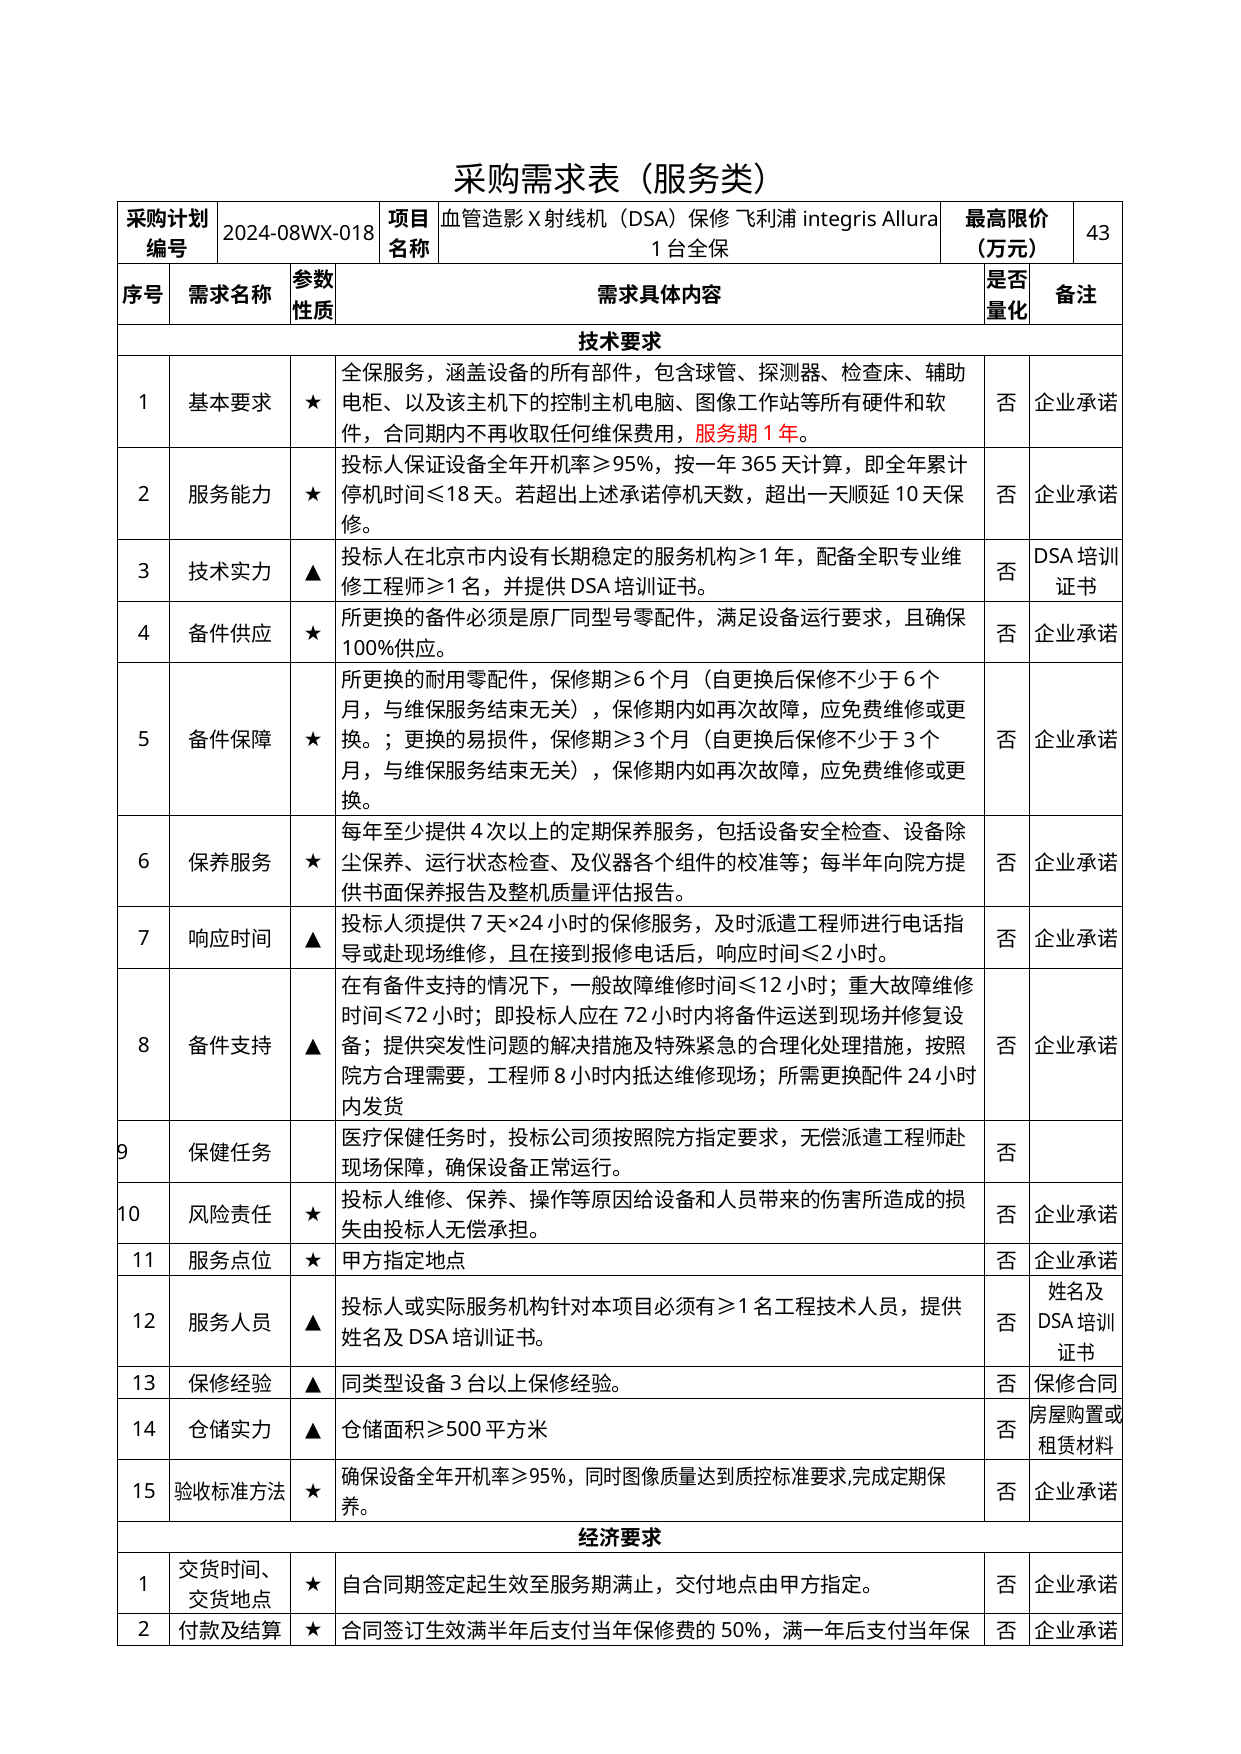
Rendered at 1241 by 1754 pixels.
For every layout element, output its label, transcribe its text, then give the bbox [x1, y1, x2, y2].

table_cell 企业承诺 [1030, 969, 1122, 1120]
table_cell 3 [118, 540, 169, 601]
table_cell 否 [985, 356, 1029, 447]
table_cell 服务能力 [170, 448, 290, 539]
table_cell ▲ [291, 1276, 335, 1366]
table_cell 1 [118, 1553, 169, 1613]
table_cell 仓储面积≥500平方米 [336, 1399, 984, 1459]
table_cell 企业承诺 [1030, 448, 1122, 539]
table_cell 否 [985, 1244, 1029, 1274]
table_cell 12 [118, 1276, 169, 1366]
table_cell [1030, 1121, 1122, 1182]
table_cell 投标人须提供7天×24小时的保修服务，及时派遣工程师进行电话指导或赴现场维修，且在接到报修电话后，响应时间≤2小时。 [336, 907, 984, 968]
table_cell 否 [985, 1399, 1029, 1459]
table_cell 交货时间、 交货地点 [170, 1553, 290, 1613]
table_cell 保修合同 [1030, 1367, 1122, 1398]
table_header 43 [1074, 202, 1122, 263]
table_cell 投标人或实际服务机构针对本项目必须有≥1名工程技术人员，提供姓名及DSA培训证书。 [336, 1276, 984, 1366]
table_cell 10 [118, 1183, 169, 1243]
table_cell 需求名称 [170, 264, 290, 324]
table_cell ★ [291, 1553, 335, 1613]
table_cell ★ [291, 1460, 335, 1521]
table_cell 验收标准方法 [170, 1460, 290, 1521]
table_cell 备件供应 [170, 602, 290, 662]
table_cell ★ [291, 602, 335, 662]
table_cell 2 [118, 1614, 169, 1645]
table_cell 9 [118, 1121, 169, 1182]
text 采购需求表（服务类） [187, 153, 1053, 201]
table_cell 企业承诺 [1030, 1244, 1122, 1274]
table_cell 每年至少提供4次以上的定期保养服务，包括设备安全检查、设备除尘保养、运行状态检查、及仪器各个组件的校准等；每半年向院方提供书面保养报告及整机质量评估报告。 [336, 816, 984, 906]
table_cell 否 [985, 1121, 1029, 1182]
table_cell 否 [985, 602, 1029, 662]
table_cell 11 [118, 1244, 169, 1274]
table_cell 14 [118, 1399, 169, 1459]
table_cell 全保服务，涵盖设备的所有部件，包含球管、探测器、检查床、辅助电柜、以及该主机下的控制主机电脑、图像工作站等所有硬件和软件，合同期内不再收取任何维保费用，服务期1年。 [336, 356, 984, 447]
table_cell 企业承诺 [1030, 356, 1122, 447]
table_cell 企业承诺 [1030, 602, 1122, 662]
table_cell 否 [985, 540, 1029, 601]
table_header 采购计划 编号 [118, 202, 217, 263]
table_cell 同类型设备3台以上保修经验。 [336, 1367, 984, 1398]
table_cell 企业承诺 [1030, 907, 1122, 968]
table_cell 投标人保证设备全年开机率≥95%，按一年365天计算，即全年累计停机时间≤18天。若超出上述承诺停机天数，超出一天顺延10天保修。 [336, 448, 984, 539]
table_cell 所更换的备件必须是原厂同型号零配件，满足设备运行要求，且确保100%供应。 [336, 602, 984, 662]
table_cell 企业承诺 [1030, 816, 1122, 906]
table_cell 基本要求 [170, 356, 290, 447]
table_header 血管造影X射线机（DSA）保修 飞利浦 integris Allura 1台全保 [439, 202, 940, 263]
table_cell 技术实力 [170, 540, 290, 601]
table_cell 否 [985, 907, 1029, 968]
table_cell ★ [291, 356, 335, 447]
table_cell ★ [291, 1614, 335, 1645]
table_cell ★ [291, 816, 335, 906]
table_cell 6 [118, 816, 169, 906]
table_cell 服务点位 [170, 1244, 290, 1274]
table_cell 5 [118, 663, 169, 814]
table_cell 服务人员 [170, 1276, 290, 1366]
table_cell ▲ [291, 1367, 335, 1398]
table_cell ▲ [291, 969, 335, 1120]
table_cell ★ [291, 663, 335, 814]
table_cell 8 [118, 969, 169, 1120]
table_cell DSA培训证书 [1030, 540, 1122, 601]
table_cell 仓储实力 [170, 1399, 290, 1459]
table_cell 2 [118, 448, 169, 539]
table_cell 否 [985, 1460, 1029, 1521]
table_cell 在有备件支持的情况下，一般故障维修时间≤12小时；重大故障维修时间≤72小时；即投标人应在72小时内将备件运送到现场并修复设备；提供突发性问题的解决措施及特殊紧急的合理化处理措施，按照院方合理需要，工程师8小时内抵达维修现场；所需更换配件24小时内发货 [336, 969, 984, 1120]
table_cell 是否 量化 [985, 264, 1029, 324]
table_cell 7 [118, 907, 169, 968]
table_cell 房屋购置或租赁材料 [1030, 1399, 1122, 1459]
table_cell 投标人维修、保养、操作等原因给设备和人员带来的伤害所造成的损失由投标人无偿承担。 [336, 1183, 984, 1243]
table_cell 付款及结算 方式 [170, 1614, 290, 1645]
table_cell 13 [118, 1367, 169, 1398]
table_cell 备件保障 [170, 663, 290, 814]
table_cell 参数 性质 [291, 264, 335, 324]
table_cell 甲方指定地点 [336, 1244, 984, 1274]
table_cell ★ [291, 1183, 335, 1243]
table_cell 备注 [1030, 264, 1122, 324]
table_cell 企业承诺 [1030, 1460, 1122, 1521]
table_cell 否 [985, 1183, 1029, 1243]
table_cell 否 [985, 663, 1029, 814]
table_cell 企业承诺 [1030, 663, 1122, 814]
table_cell 否 [985, 448, 1029, 539]
table_cell 医疗保健任务时，投标公司须按照院方指定要求，无偿派遣工程师赴现场保障，确保设备正常运行。 [336, 1121, 984, 1182]
table_cell 技术要求 [118, 325, 1122, 355]
table_cell 姓名及DSA培训证书 [1030, 1276, 1122, 1366]
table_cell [336, 1614, 984, 1645]
table_cell ★ [291, 1244, 335, 1274]
table_cell 否 [985, 1276, 1029, 1366]
table_cell 确保设备全年开机率≥95%，同时图像质量达到质控标准要求,完成定期保养。 [336, 1460, 984, 1521]
table_cell 保健任务 [170, 1121, 290, 1182]
table_cell 保养服务 [170, 816, 290, 906]
table_cell ▲ [291, 907, 335, 968]
table_cell 否 [985, 1367, 1029, 1398]
table_cell 保修经验 [170, 1367, 290, 1398]
table_cell 否 [985, 969, 1029, 1120]
table_cell 响应时间 [170, 907, 290, 968]
table_header 2024-08WX-018 [218, 202, 379, 263]
table_cell 所更换的耐用零配件，保修期≥6个月（自更换后保修不少于6个月，与维保服务结束无关），保修期内如再次故障，应免费维修或更换。；更换的易损件，保修期≥3个月（自更换后保修不少于3个月，与维保服务结束无关），保修期内如再次故障，应免费维修或更换。 [336, 663, 984, 814]
table_cell 企业承诺 [1030, 1553, 1122, 1613]
table_cell 风险责任 [170, 1183, 290, 1243]
table_cell ▲ [291, 540, 335, 601]
table_cell 序号 [118, 264, 169, 324]
table_cell 15 [118, 1460, 169, 1521]
table_cell 否 [985, 1614, 1029, 1645]
table_header 项目 名称 [380, 202, 438, 263]
table_cell [291, 1121, 335, 1182]
table_cell 需求具体内容 [336, 264, 984, 324]
table_cell 备件支持 [170, 969, 290, 1120]
table_cell 1 [118, 356, 169, 447]
table_cell 企业承诺 [1030, 1183, 1122, 1243]
table_header 最高限价 （万元） [941, 202, 1073, 263]
table_cell 经济要求 [118, 1522, 1122, 1552]
table_cell ▲ [291, 1399, 335, 1459]
table_cell 否 [985, 816, 1029, 906]
table_cell 投标人在北京市内设有长期稳定的服务机构≥1年，配备全职专业维修工程师≥1名，并提供DSA培训证书。 [336, 540, 984, 601]
table_cell 企业承诺 [1030, 1614, 1122, 1645]
table_cell 自合同期签定起生效至服务期满止，交付地点由甲方指定。 [336, 1553, 984, 1613]
table_cell ★ [291, 448, 335, 539]
table_cell 否 [985, 1553, 1029, 1613]
table_cell 4 [118, 602, 169, 662]
